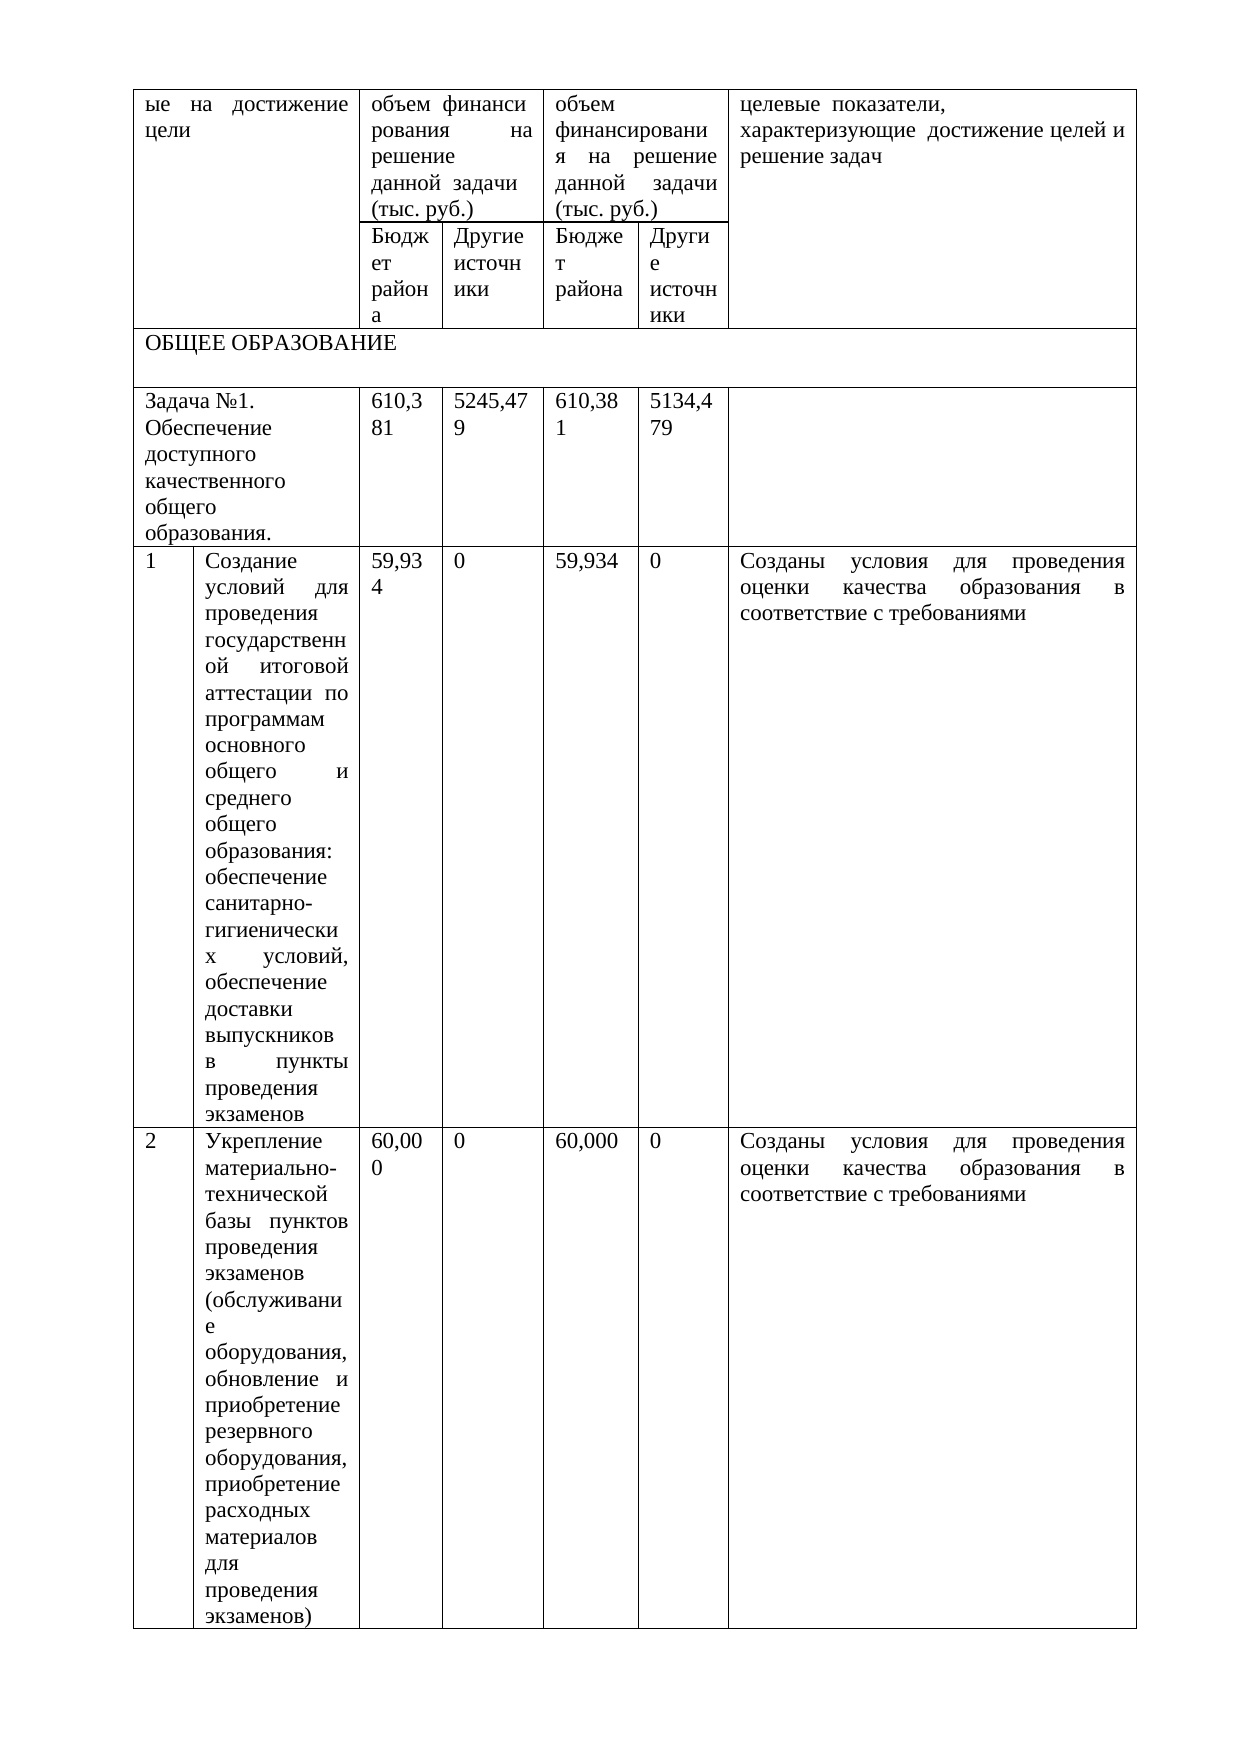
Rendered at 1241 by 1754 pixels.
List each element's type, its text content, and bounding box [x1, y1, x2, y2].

table_cell 59,934 [360, 547, 442, 1127]
table_cell Другие источники [443, 223, 543, 328]
table_cell 0 [443, 547, 543, 1127]
table_cell 60,000 [544, 1128, 638, 1628]
table_cell 5245,479 [443, 388, 543, 546]
table_cell [729, 388, 1136, 546]
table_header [544, 90, 728, 221]
table_cell Созданы условия для проведения оценки качества образования в соответствие с требованиями [729, 547, 1136, 1127]
table_cell Другие источники [639, 223, 728, 328]
table_cell 2 [134, 1128, 193, 1628]
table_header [134, 90, 359, 328]
table_cell Укрепление материально-технической базы пунктов проведения экзаменов (обслуживание оборудования, обновление и приобретение резервного оборудования, приобретение расходных материалов для проведения экзаменов) [194, 1128, 359, 1628]
table_cell ОБЩЕЕ ОБРАЗОВАНИЕ [134, 329, 1136, 387]
table_cell 5134,479 [639, 388, 728, 546]
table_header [729, 90, 1136, 328]
table_cell Бюджет района [544, 223, 638, 328]
table_cell 610,381 [360, 388, 442, 546]
table_cell Создание условий для проведения государственной итоговой аттестации по программам основного общего и среднего общего образования: обеспечение санитарно-гигиенических условий, обеспечение доставки выпускников в пункты проведения экзаменов [194, 547, 359, 1127]
table_cell 0 [443, 1128, 543, 1628]
table_cell 610,381 [544, 388, 638, 546]
table_cell 0 [639, 547, 728, 1127]
table_cell Созданы условия для проведения оценки качества образования в соответствие с требованиями [729, 1128, 1136, 1628]
table_cell 1 [134, 547, 193, 1127]
table_cell 59,934 [544, 547, 638, 1127]
table_cell Задача №1. Обеспечение доступного качественного общего образования. [134, 388, 359, 546]
table_cell 60,000 [360, 1128, 442, 1628]
table_cell Бюджет района [360, 223, 442, 328]
table_cell 0 [639, 1128, 728, 1628]
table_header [360, 90, 543, 221]
